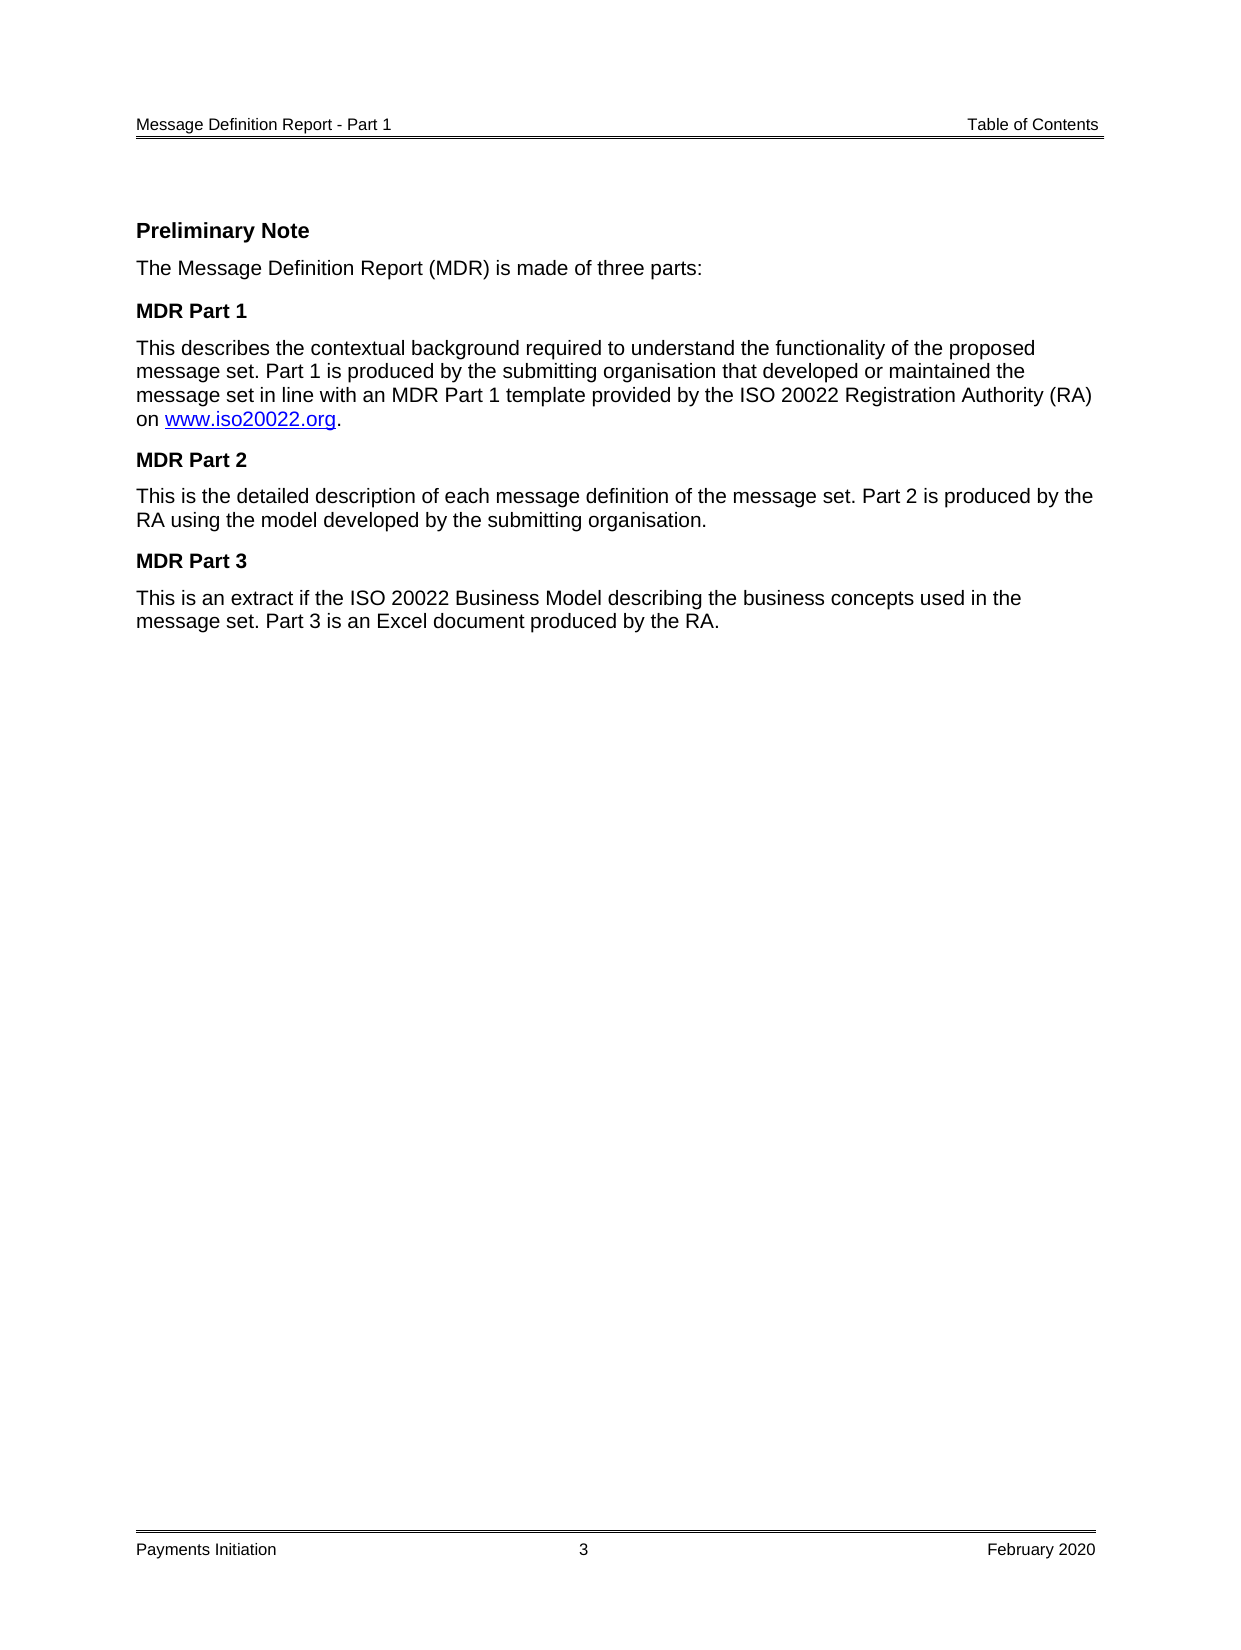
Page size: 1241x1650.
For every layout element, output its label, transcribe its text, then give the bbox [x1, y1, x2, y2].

text MDR Part 3 [136, 549, 1104, 573]
text This describes the contextual background required to understand the functionality of the proposed message set. Part 1 is produced by the submitting organisation that developed or maintained the message set in line with an MDR Part 1 template provided by the ISO 20022 Registration Authority (RA) on www.iso20022.org. [136, 335, 1104, 431]
text This is an extract if the ISO 20022 Business Model describing the business concepts used in the message set. Part 3 is an Excel document produced by the RA. [136, 585, 1104, 633]
text MDR Part 2 [136, 448, 1104, 472]
text The Message Definition Report (MDR) is made of three parts: [136, 256, 1104, 280]
text MDR Part 1 [136, 299, 1104, 323]
text Preliminary Note [136, 218, 1104, 244]
text This is the detailed description of each message definition of the message set. Part 2 is produced by the RA using the model developed by the submitting organisation. [136, 484, 1104, 532]
